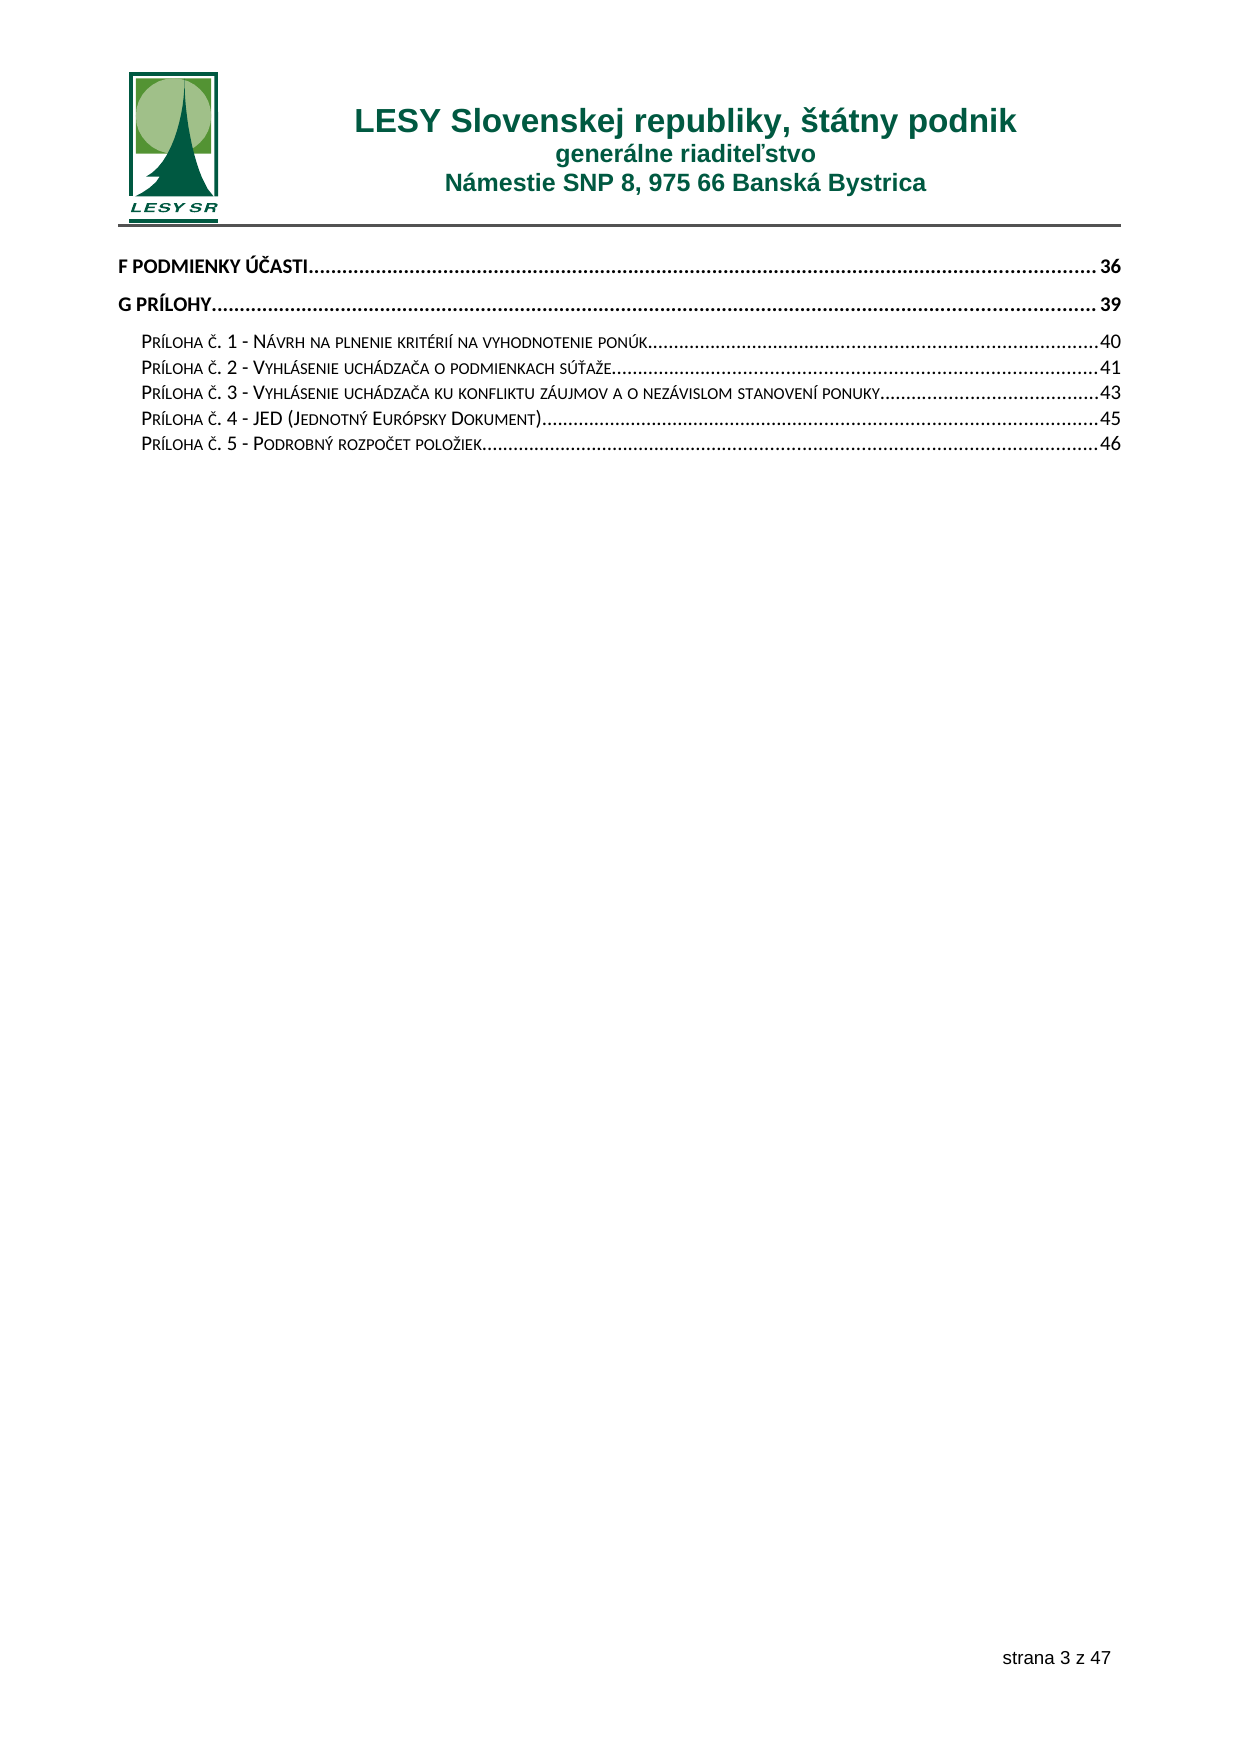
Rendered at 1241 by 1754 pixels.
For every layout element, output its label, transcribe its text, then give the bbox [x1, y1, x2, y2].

text G Prílohy 39 [118, 291, 1122, 316]
text Príloha č. 5 - Podrobný rozpočet položiek 46 [141, 430, 1122, 456]
text Príloha č. 2 - Vyhlásenie uchádzača o podmienkach súťaže 41 [141, 354, 1122, 379]
text Príloha č. 4 - JED (Jednotný Európsky Dokument) 45 [141, 405, 1122, 430]
text F PODMIENKY ÚČASTI 36 [118, 253, 1122, 278]
text Príloha č. 3 - Vyhlásenie uchádzača ku konfliktu záujmov a o nezávislom stanovení ponuky 43 [141, 379, 1122, 405]
text Príloha č. 1 - Návrh na plnenie kritérií na vyhodnotenie ponúk 40 [141, 329, 1122, 354]
